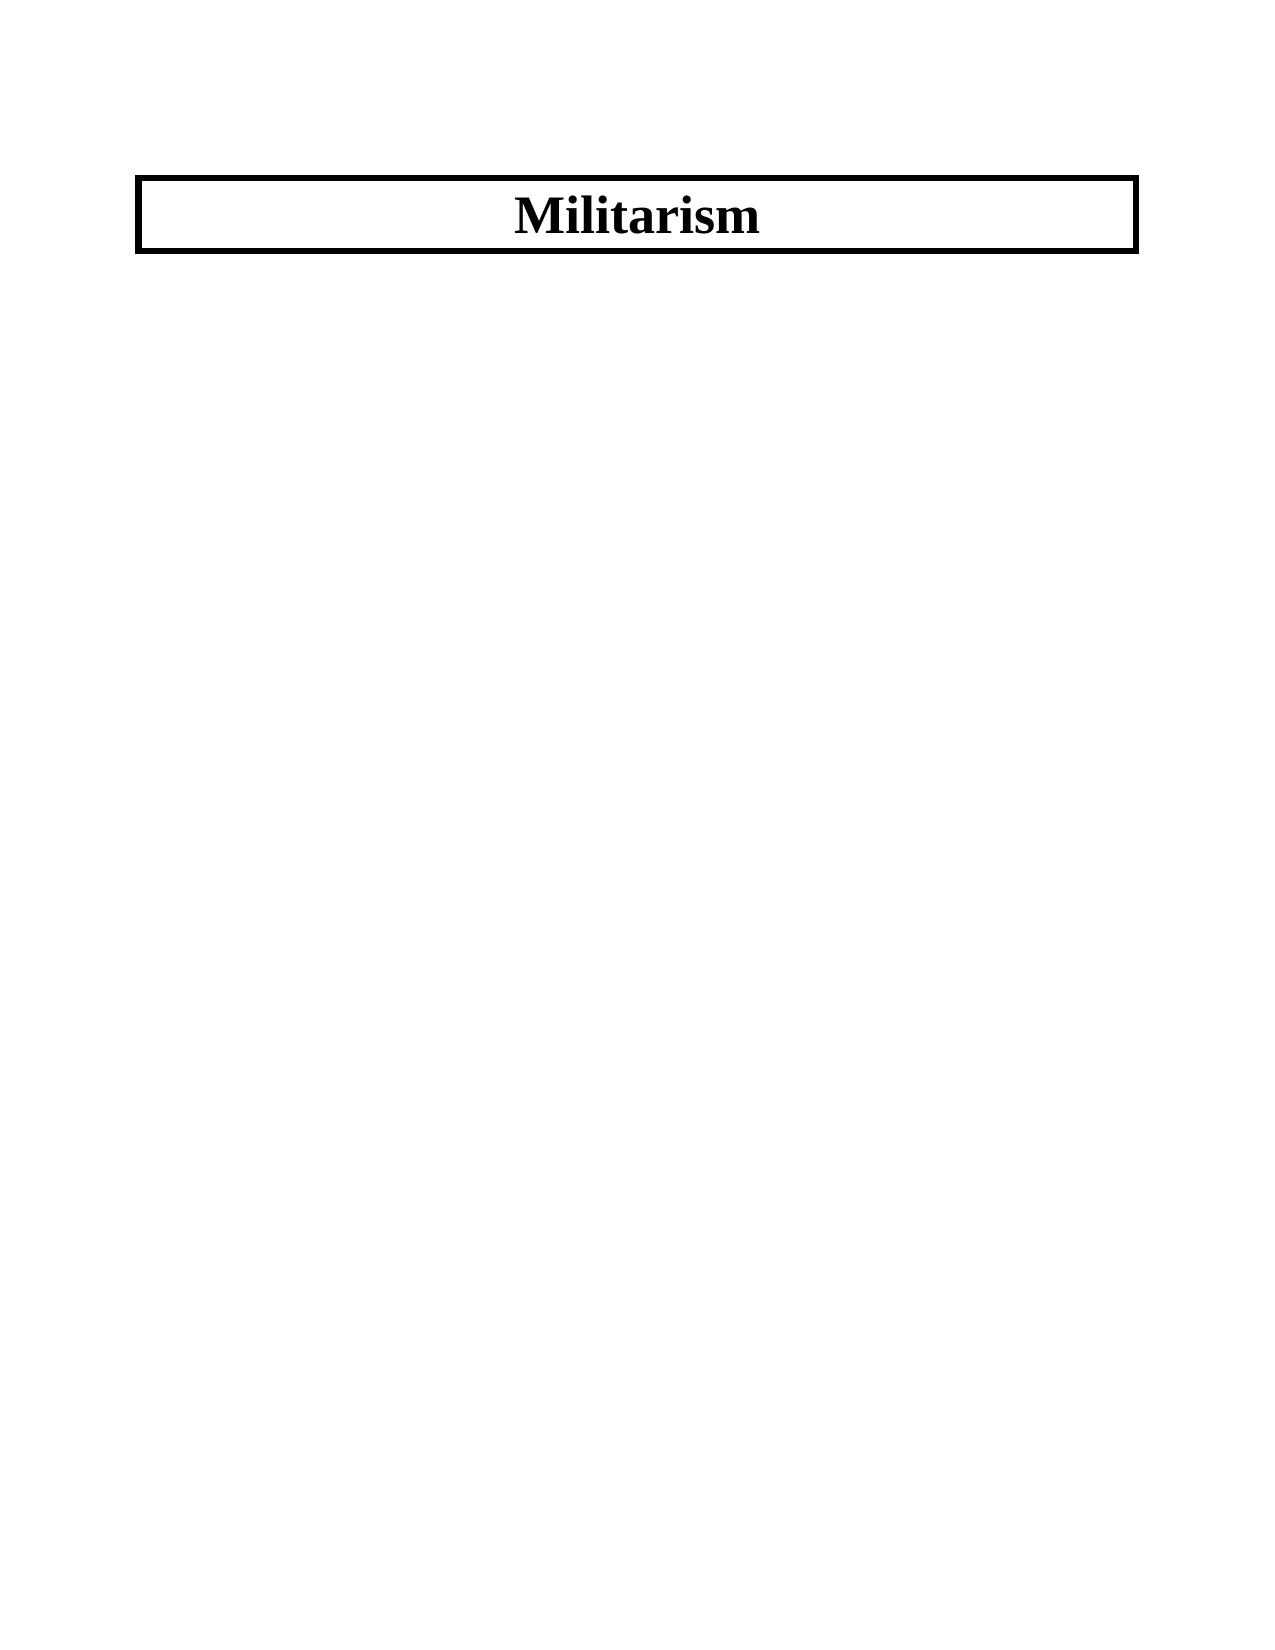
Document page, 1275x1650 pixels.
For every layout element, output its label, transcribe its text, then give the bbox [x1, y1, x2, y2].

subtitle Militarism [142, 181, 1133, 248]
